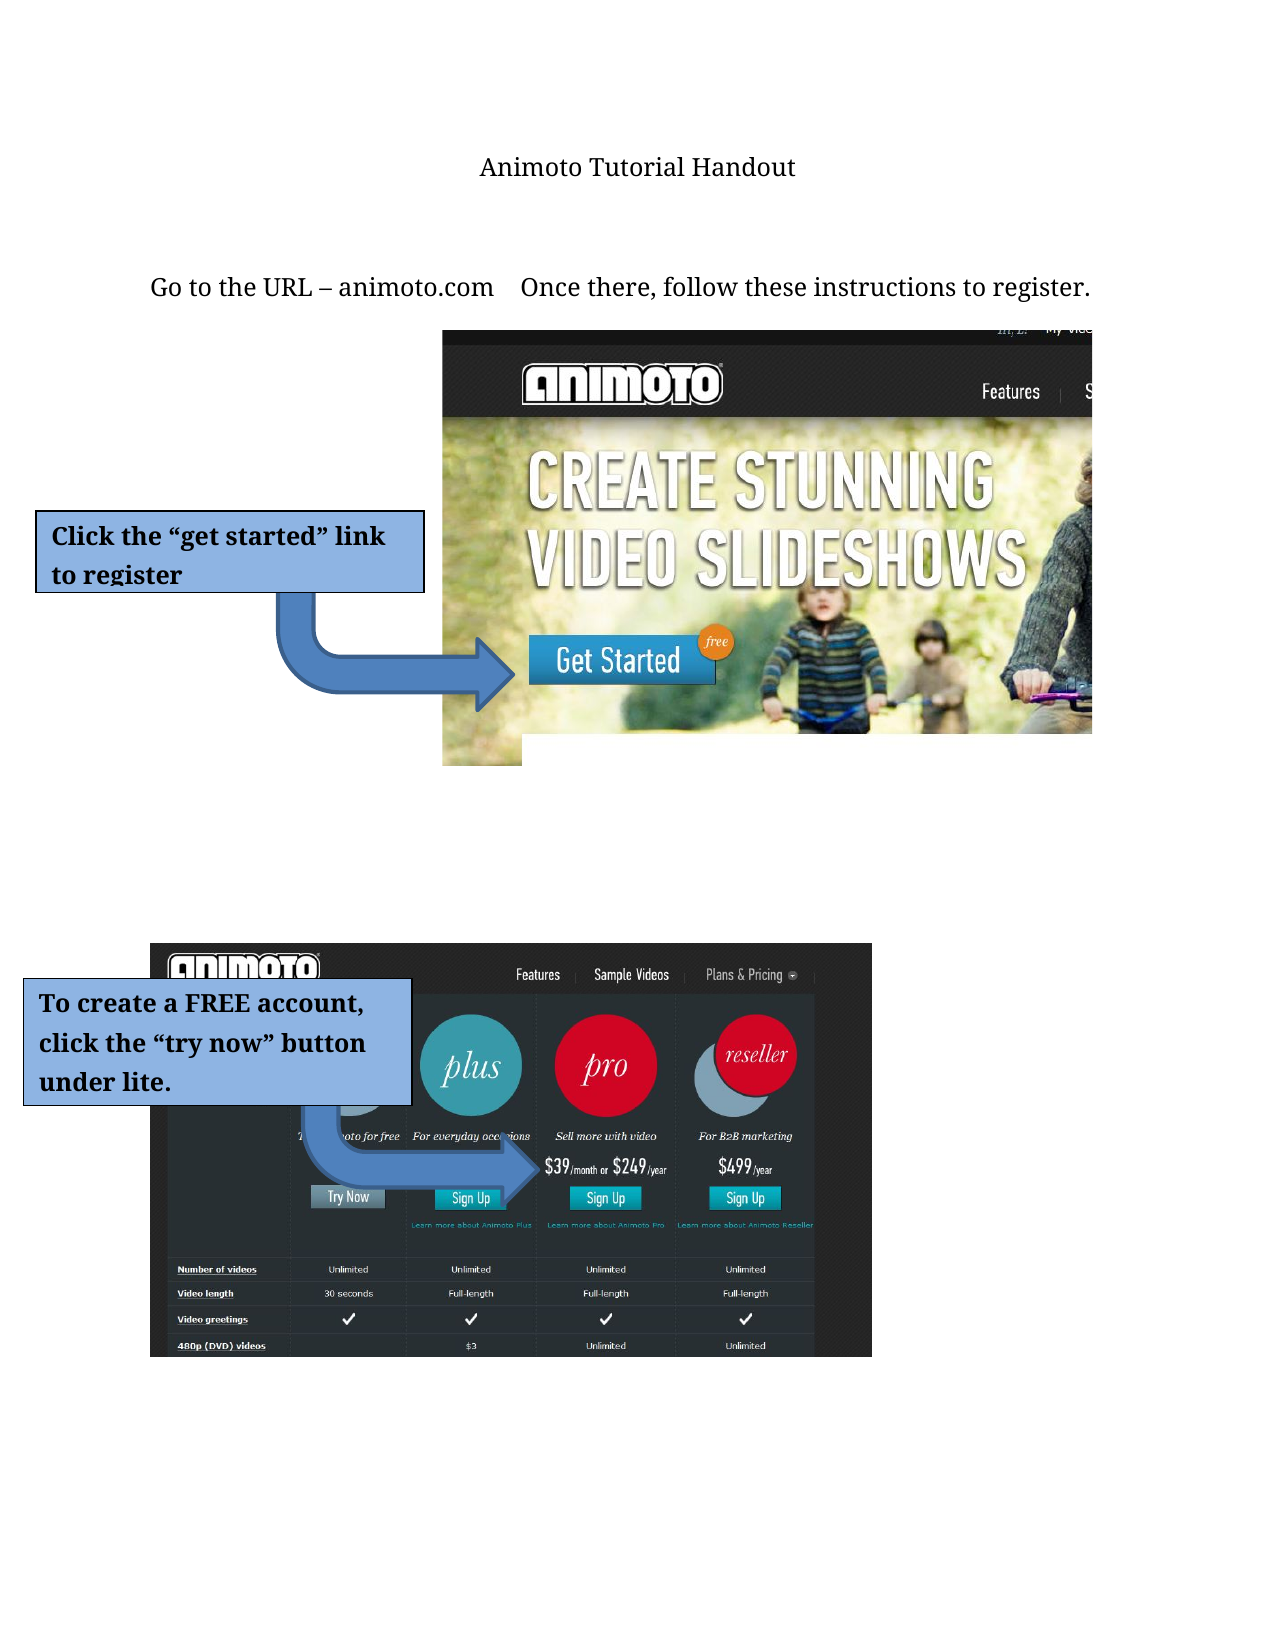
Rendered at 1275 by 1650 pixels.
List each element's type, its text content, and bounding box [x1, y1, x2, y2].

picture [150, 943, 872, 1357]
picture [442, 330, 1093, 766]
text Animoto Tutorial Handout [150, 150, 1125, 184]
text Go to the URL – animoto.com Once there, follow these instructions to register. [150, 270, 1125, 304]
